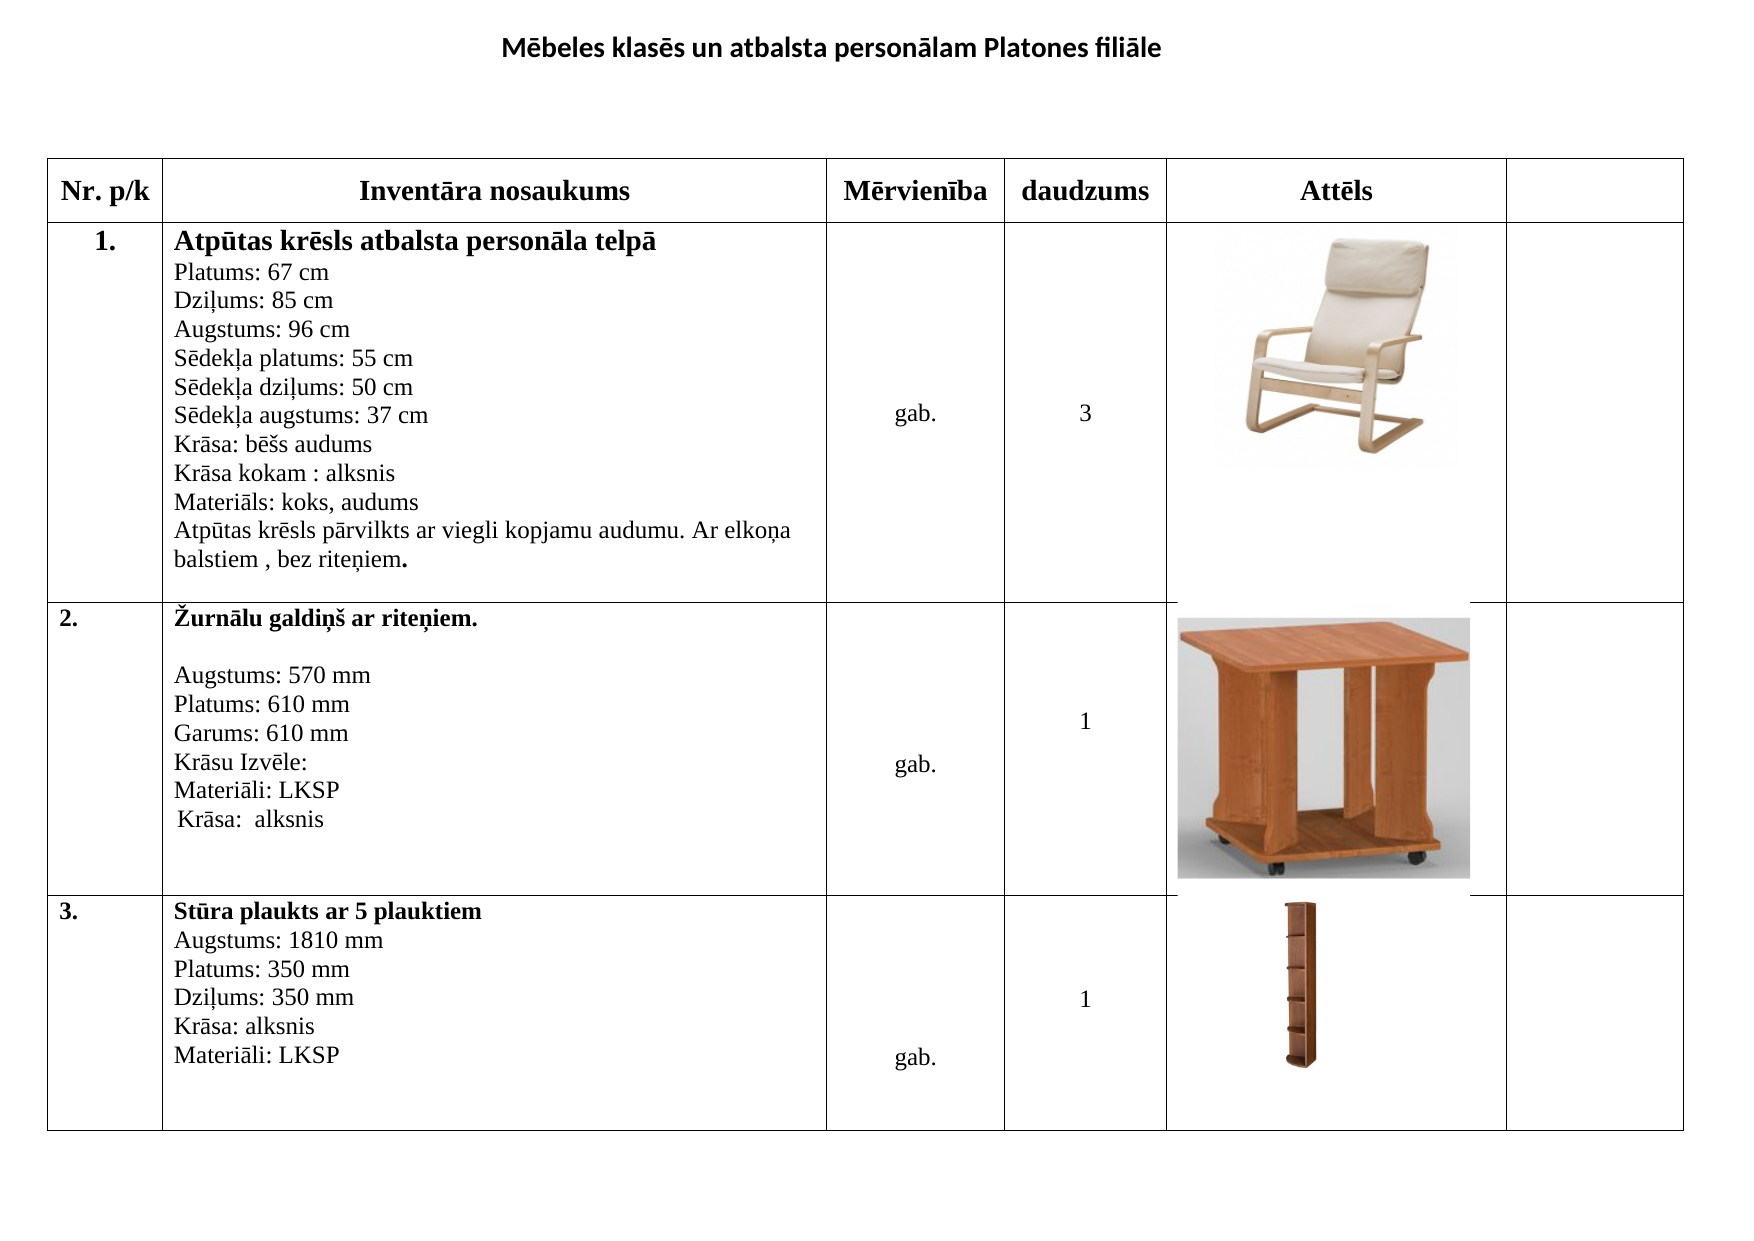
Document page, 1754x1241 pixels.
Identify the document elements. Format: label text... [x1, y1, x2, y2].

table_header [1507, 159, 1683, 222]
table_cell Stūra plaukts ar 5 plauktiem Augstums: 1810 mm Platums: 350 mm Dziļums: 350 mm Krāsa: alksnis Materiāli: LKSP [163, 896, 826, 1130]
table_cell 3 [1005, 223, 1166, 602]
table_cell 1 [1005, 896, 1166, 1130]
table_cell [1471, 603, 1506, 895]
table_cell 1. [48, 223, 162, 602]
table_cell gab. [827, 603, 1004, 895]
table_cell gab. [827, 223, 1004, 602]
table_cell 1 [1005, 603, 1166, 895]
table_cell [1507, 896, 1683, 1130]
table_cell gab. [827, 896, 1004, 1130]
table_cell Žurnālu galdiņš ar riteņiem. Augstums: 570 mm Platums: 610 mm Garums: 610 mm Krāsu Izvēle: Materiāli: LKSP Krāsa: alksnis [163, 603, 826, 895]
table_cell [1167, 223, 1506, 602]
table_cell [1167, 896, 1506, 1130]
table_header Attēls [1167, 159, 1506, 222]
picture [1213, 223, 1460, 470]
table_header Nr. p/k [48, 159, 162, 222]
table_cell 3. [48, 896, 162, 1130]
table_cell [1167, 603, 1177, 895]
text Mēbeles klasēs un atbalsta personālam Platones filiāle [59, 29, 1604, 65]
table_cell Atpūtas krēsls atbalsta personāla telpā Platums: 67 cm Dziļums: 85 cm Augstums: 96 cm Sēdekļa platums: 55 cm Sēdekļa dziļums: 50 cm Sēdekļa augstums: 37 cm Krāsa: bēšs audums Krāsa kokam : alksnis Materiāls: koks, audums Atpūtas krēsls pārvilkts ar viegli kopjamu audumu. Ar elkoņa balstiem , bez riteņiem. [163, 223, 826, 602]
table_header daudzums [1005, 159, 1166, 222]
table_cell 2. [48, 603, 162, 895]
table_header Mērvienība [827, 159, 1004, 222]
table_header Inventāra nosaukums [163, 159, 826, 222]
picture [1177, 602, 1471, 1072]
table_cell [1507, 223, 1683, 602]
table_cell [1507, 603, 1683, 895]
